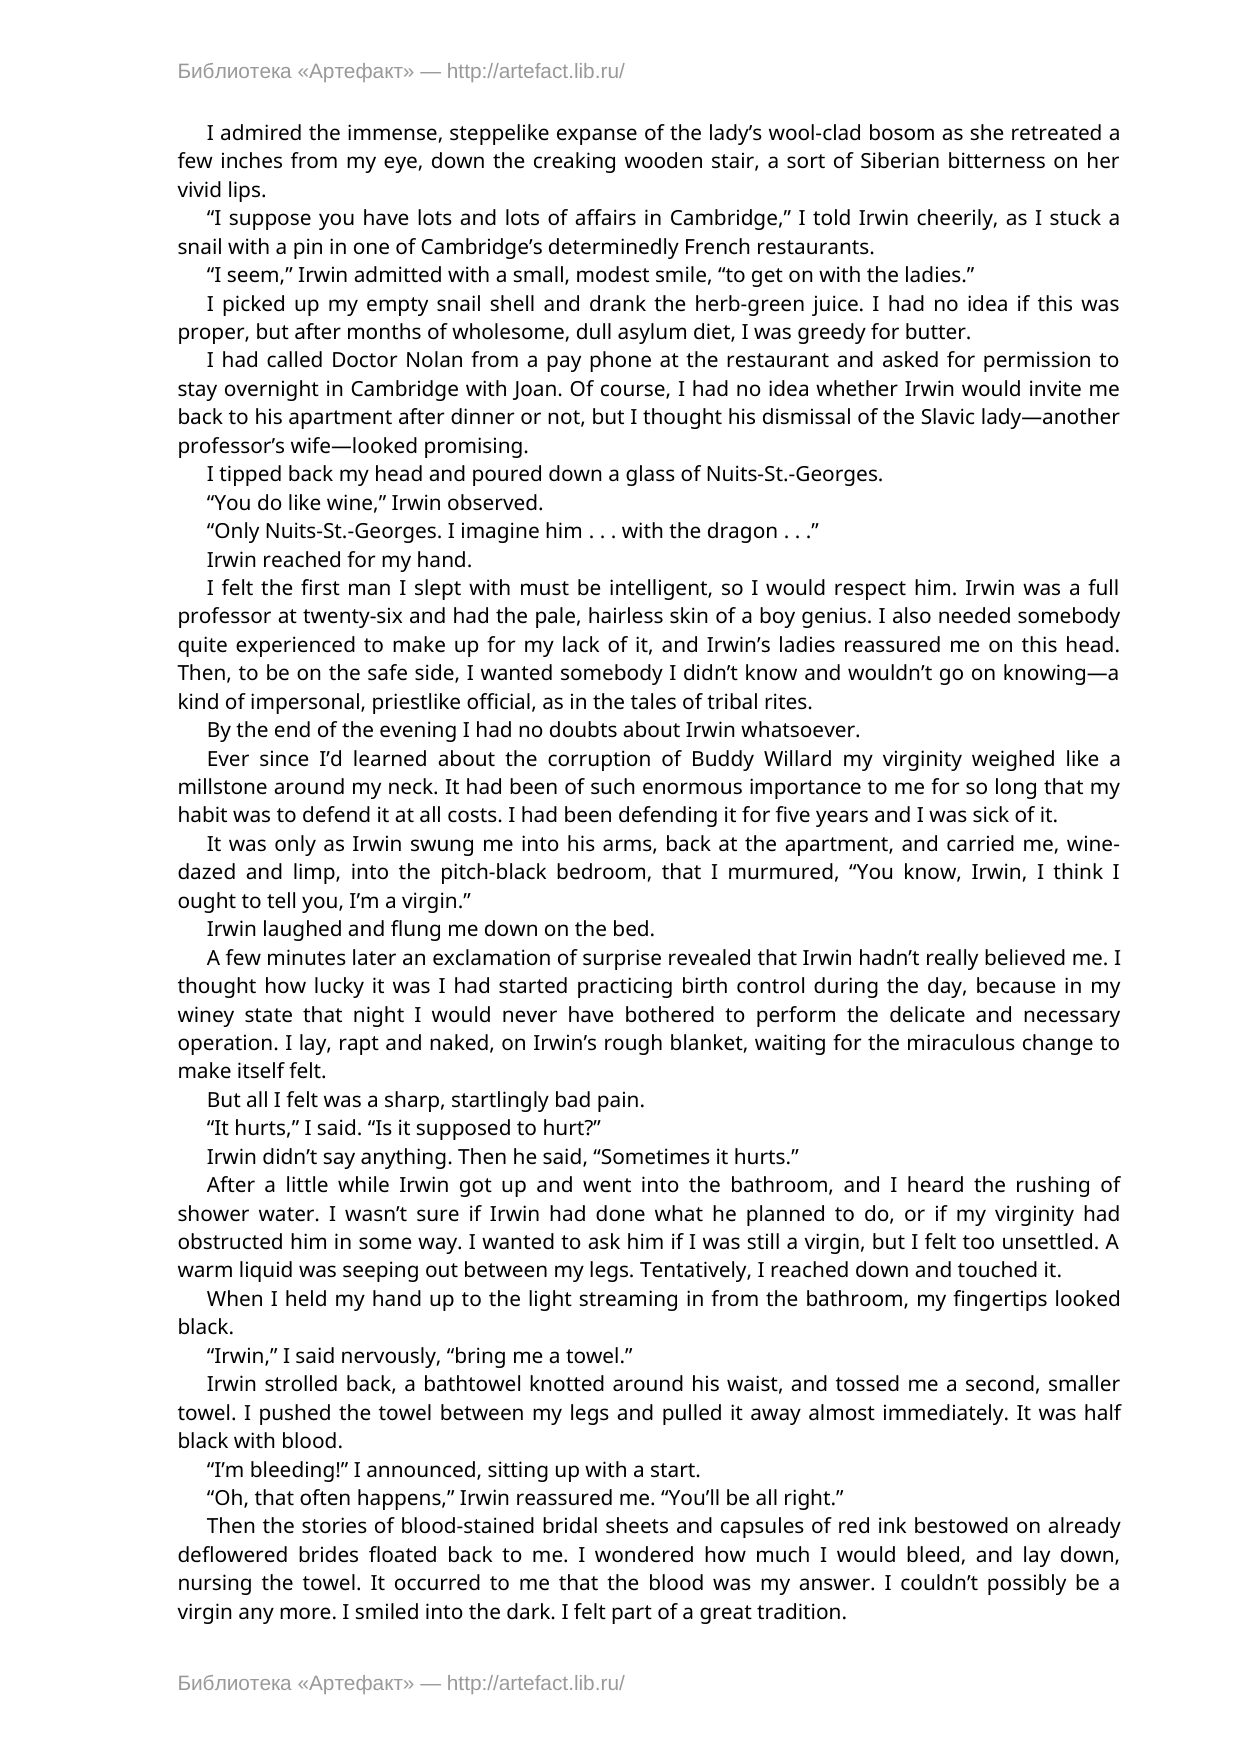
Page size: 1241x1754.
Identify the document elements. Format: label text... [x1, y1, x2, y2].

text “I suppose you have lots and lots of affairs in Cambridge,” I told Irwin cheerily, as I stuck a snail with a pin in one of Cambridge’s determinedly French restaurants. [177, 203, 1122, 260]
text “I’m bleeding!” I announced, sitting up with a start. [177, 1455, 1122, 1483]
text Irwin strolled back, a bathtowel knotted around his waist, and tossed me a second, smaller towel. I pushed the towel between my legs and pulled it away almost immediately. It was half black with blood. [177, 1369, 1122, 1455]
text After a little while Irwin got up and went into the bathroom, and I heard the rushing of shower water. I wasn’t sure if Irwin had done what he planned to do, or if my virginity had obstructed him in some way. I wanted to ask him if I was still a virgin, but I felt too unsettled. A warm liquid was seeping out between my legs. Tentatively, I reached down and touched it. [177, 1170, 1122, 1284]
text Irwin didn’t say anything. Then he said, “Sometimes it hurts.” [177, 1142, 1122, 1170]
text I admired the immense, steppelike expanse of the lady’s wool-clad bosom as she retreated a few inches from my eye, down the creaking wooden stair, a sort of Siberian bitterness on her vivid lips. [177, 118, 1122, 203]
text I had called Doctor Nolan from a pay phone at the restaurant and asked for permission to stay overnight in Cambridge with Joan. Of course, I had no idea whether Irwin would invite me back to his apartment after dinner or not, but I thought his dismissal of the Slavic lady—another professor’s wife—looked promising. [177, 346, 1122, 459]
text By the end of the evening I had no doubts about Irwin whatsoever. [177, 715, 1122, 744]
text “Oh, that often happens,” Irwin reassured me. “You’ll be all right.” [177, 1483, 1122, 1512]
text I tipped back my head and poured down a glass of Nuits-St.-Georges. [177, 459, 1122, 488]
text “Irwin,” I said nervously, “bring me a towel.” [177, 1341, 1122, 1369]
text “You do like wine,” Irwin observed. [177, 488, 1122, 516]
text Ever since I’d learned about the corruption of Buddy Willard my virginity weighed like a millstone around my neck. It had been of such enormous importance to me for so long that my habit was to defend it at all costs. I had been defending it for five years and I was sick of it. [177, 744, 1122, 829]
text I picked up my empty snail shell and drank the herb-green juice. I had no idea if this was proper, but after months of wholesome, dull asylum diet, I was greedy for butter. [177, 289, 1122, 346]
text Irwin laughed and flung me down on the bed. [177, 914, 1122, 943]
text “Only Nuits-St.-Georges. I imagine him . . . with the dragon . . .” [177, 516, 1122, 545]
text A few minutes later an exclamation of surprise revealed that Irwin hadn’t really believed me. I thought how lucky it was I had started practicing birth control during the day, because in my winey state that night I would never have bothered to perform the delicate and necessary operation. I lay, rapt and naked, on Irwin’s rough blanket, waiting for the miraculous change to make itself felt. [177, 943, 1122, 1085]
text Then the stories of blood-stained bridal sheets and capsules of red ink bestowed on already deflowered brides floated back to me. I wondered how much I would bleed, and lay down, nursing the towel. It occurred to me that the blood was my answer. I couldn’t possibly be a virgin any more. I smiled into the dark. I felt part of a great tradition. [177, 1512, 1122, 1625]
text “I seem,” Irwin admitted with a small, modest smile, “to get on with the ladies.” [177, 260, 1122, 289]
text I felt the first man I slept with must be intelligent, so I would respect him. Irwin was a full professor at twenty-six and had the pale, hairless skin of a boy genius. I also needed somebody quite experienced to make up for my lack of it, and Irwin’s ladies reassured me on this head. Then, to be on the safe side, I wanted somebody I didn’t know and wouldn’t go on knowing—a kind of impersonal, priestlike official, as in the tales of tribal rites. [177, 573, 1122, 715]
text “It hurts,” I said. “Is it supposed to hurt?” [177, 1113, 1122, 1142]
text When I held my hand up to the light streaming in from the bathroom, my fingertips looked black. [177, 1284, 1122, 1341]
text Irwin reached for my hand. [177, 545, 1122, 573]
text It was only as Irwin swung me into his arms, back at the apartment, and carried me, wine-dazed and limp, into the pitch-black bedroom, that I murmured, “You know, Irwin, I think I ought to tell you, I’m a virgin.” [177, 829, 1122, 914]
text But all I felt was a sharp, startlingly bad pain. [177, 1085, 1122, 1113]
